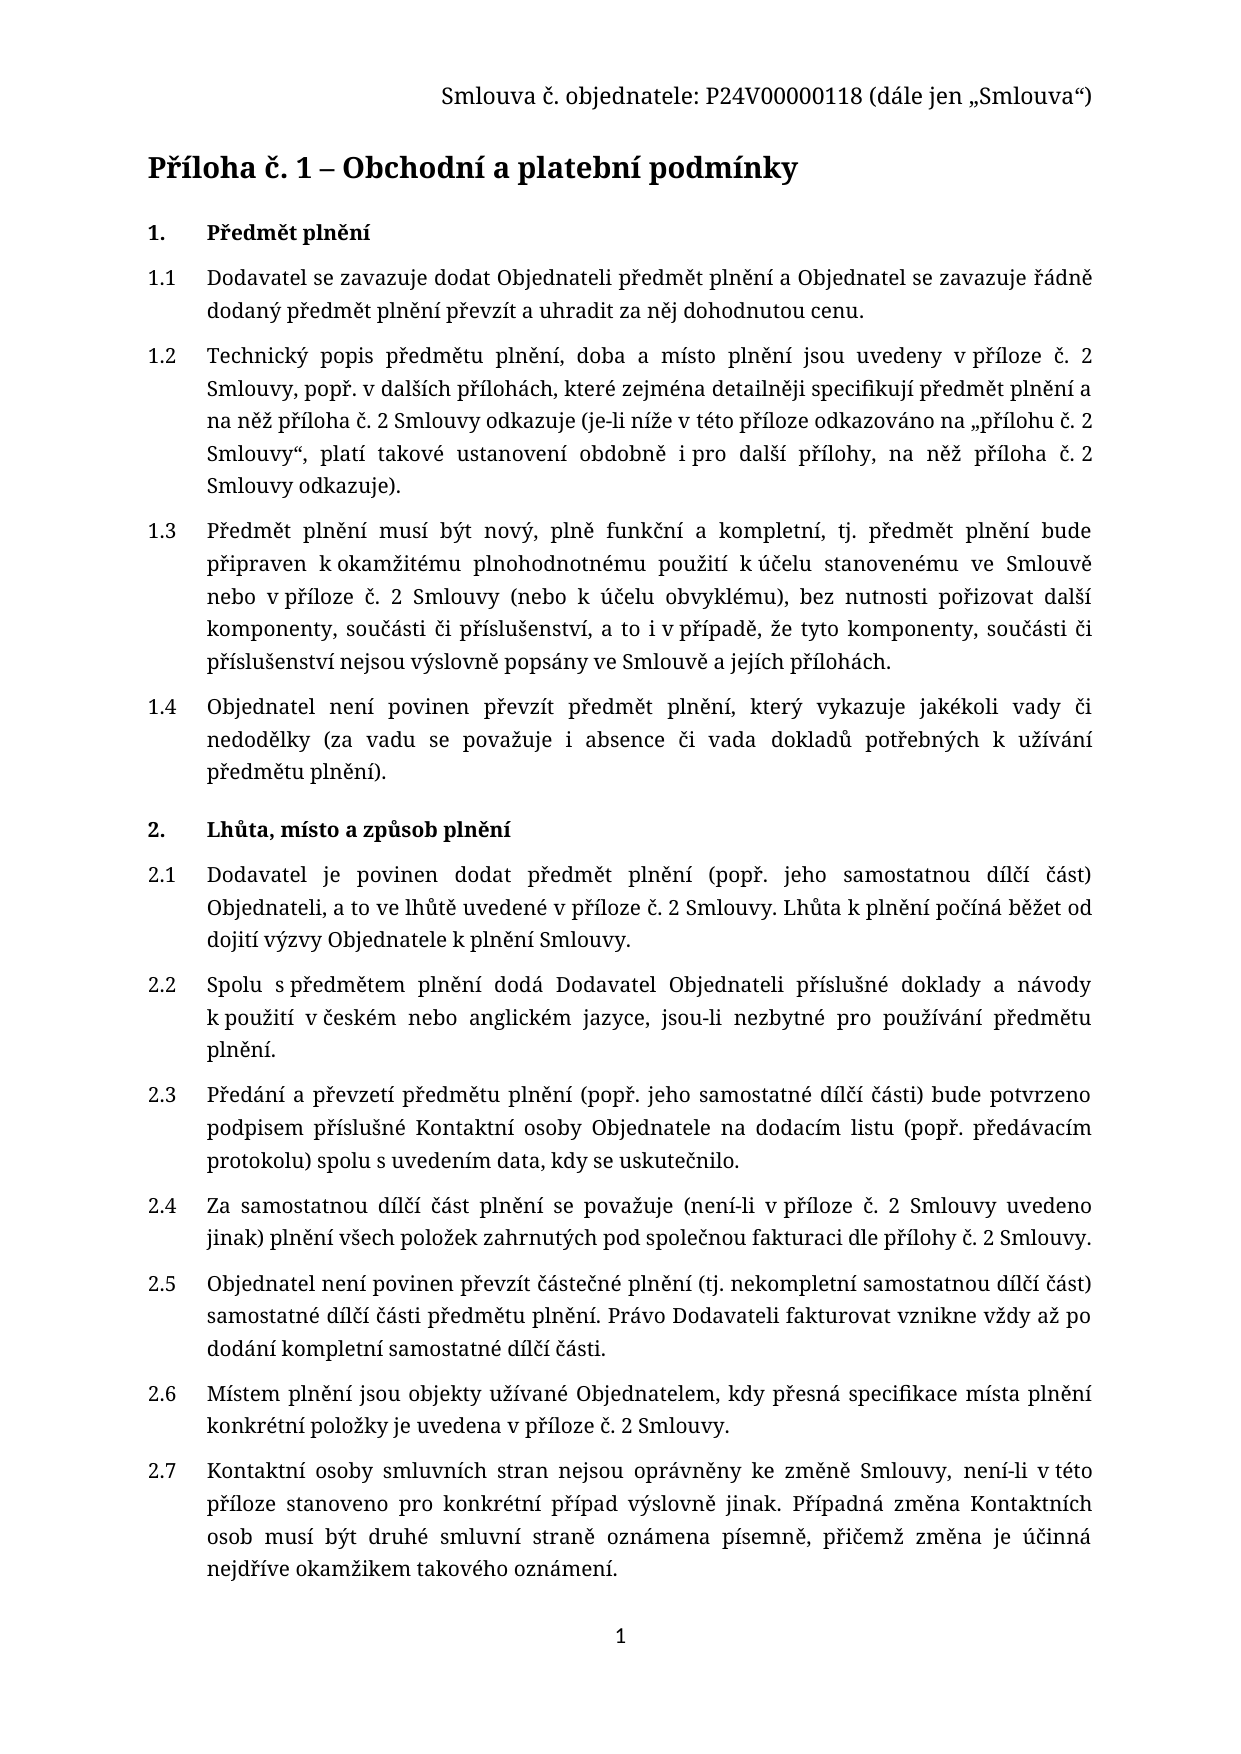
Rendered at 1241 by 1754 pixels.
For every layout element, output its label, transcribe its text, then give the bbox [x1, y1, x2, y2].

list Lhůta, místo a způsob plnění [148, 815, 1093, 843]
list Předmět plnění [148, 218, 1093, 247]
list Objednatel není povinen převzít částečné plnění (tj. nekompletní samostatnou dílčí část) samostatné dílčí části předmětu plnění. Právo Dodavateli fakturovat vznikne vždy až po dodání kompletní samostatné dílčí části. [148, 1269, 1093, 1362]
text Příloha č. 1 – Obchodní a platební podmínky [148, 148, 1093, 187]
list Dodavatel je povinen dodat předmět plnění (popř. jeho samostatnou dílčí část) Objednateli, a to ve lhůtě uvedené v příloze č. 2 Smlouvy. Lhůta k plnění počíná běžet od dojití výzvy Objednatele k plnění Smlouvy. [148, 860, 1093, 954]
list Spolu s předmětem plnění dodá Dodavatel Objednateli příslušné doklady a návody k použití v českém nebo anglickém jazyce, jsou-li nezbytné pro používání předmětu plnění. [148, 970, 1093, 1064]
list Předmět plnění musí být nový, plně funkční a kompletní, tj. předmět plnění bude připraven k okamžitému plnohodnotnému použití k účelu stanovenému ve Smlouvě nebo v příloze č. 2 Smlouvy (nebo k účelu obvyklému), bez nutnosti pořizovat další komponenty, součásti či příslušenství, a to i v případě, že tyto komponenty, součásti či příslušenství nejsou výslovně popsány ve Smlouvě a jejích přílohách. [148, 517, 1093, 675]
list Objednatel není povinen převzít předmět plnění, který vykazuje jakékoli vady či nedodělky (za vadu se považuje i absence či vada dokladů potřebných k užívání předmětu plnění). [148, 692, 1093, 786]
list Za samostatnou dílčí část plnění se považuje (není-li v příloze č. 2 Smlouvy uvedeno jinak) plnění všech položek zahrnutých pod společnou fakturaci dle přílohy č. 2 Smlouvy. [148, 1191, 1093, 1252]
list Dodavatel se zavazuje dodat Objednateli předmět plnění a Objednatel se zavazuje řádně dodaný předmět plnění převzít a uhradit za něj dohodnutou cenu. [148, 263, 1093, 324]
list Místem plnění jsou objekty užívané Objednatelem, kdy přesná specifikace místa plnění konkrétní položky je uvedena v příloze č. 2 Smlouvy. [148, 1379, 1093, 1440]
list Kontaktní osoby smluvních stran nejsou oprávněny ke změně Smlouvy, není-li v této příloze stanoveno pro konkrétní případ výslovně jinak. Případná změna Kontaktních osob musí být druhé smluvní straně oznámena písemně, přičemž změna je účinná nejdříve okamžikem takového oznámení. [148, 1457, 1093, 1583]
list Předání a převzetí předmětu plnění (popř. jeho samostatné dílčí části) bude potvrzeno podpisem příslušné Kontaktní osoby Objednatele na dodacím listu (popř. předávacím protokolu) spolu s uvedením data, kdy se uskutečnilo. [148, 1081, 1093, 1174]
list Technický popis předmětu plnění, doba a místo plnění jsou uvedeny v příloze č. 2 Smlouvy, popř. v dalších přílohách, které zejména detailněji specifikují předmět plnění a na něž příloha č. 2 Smlouvy odkazuje (je-li níže v této příloze odkazováno na „přílohu č. 2 Smlouvy“, platí takové ustanovení obdobně i pro další přílohy, na něž příloha č. 2 Smlouvy odkazuje). [148, 341, 1093, 500]
